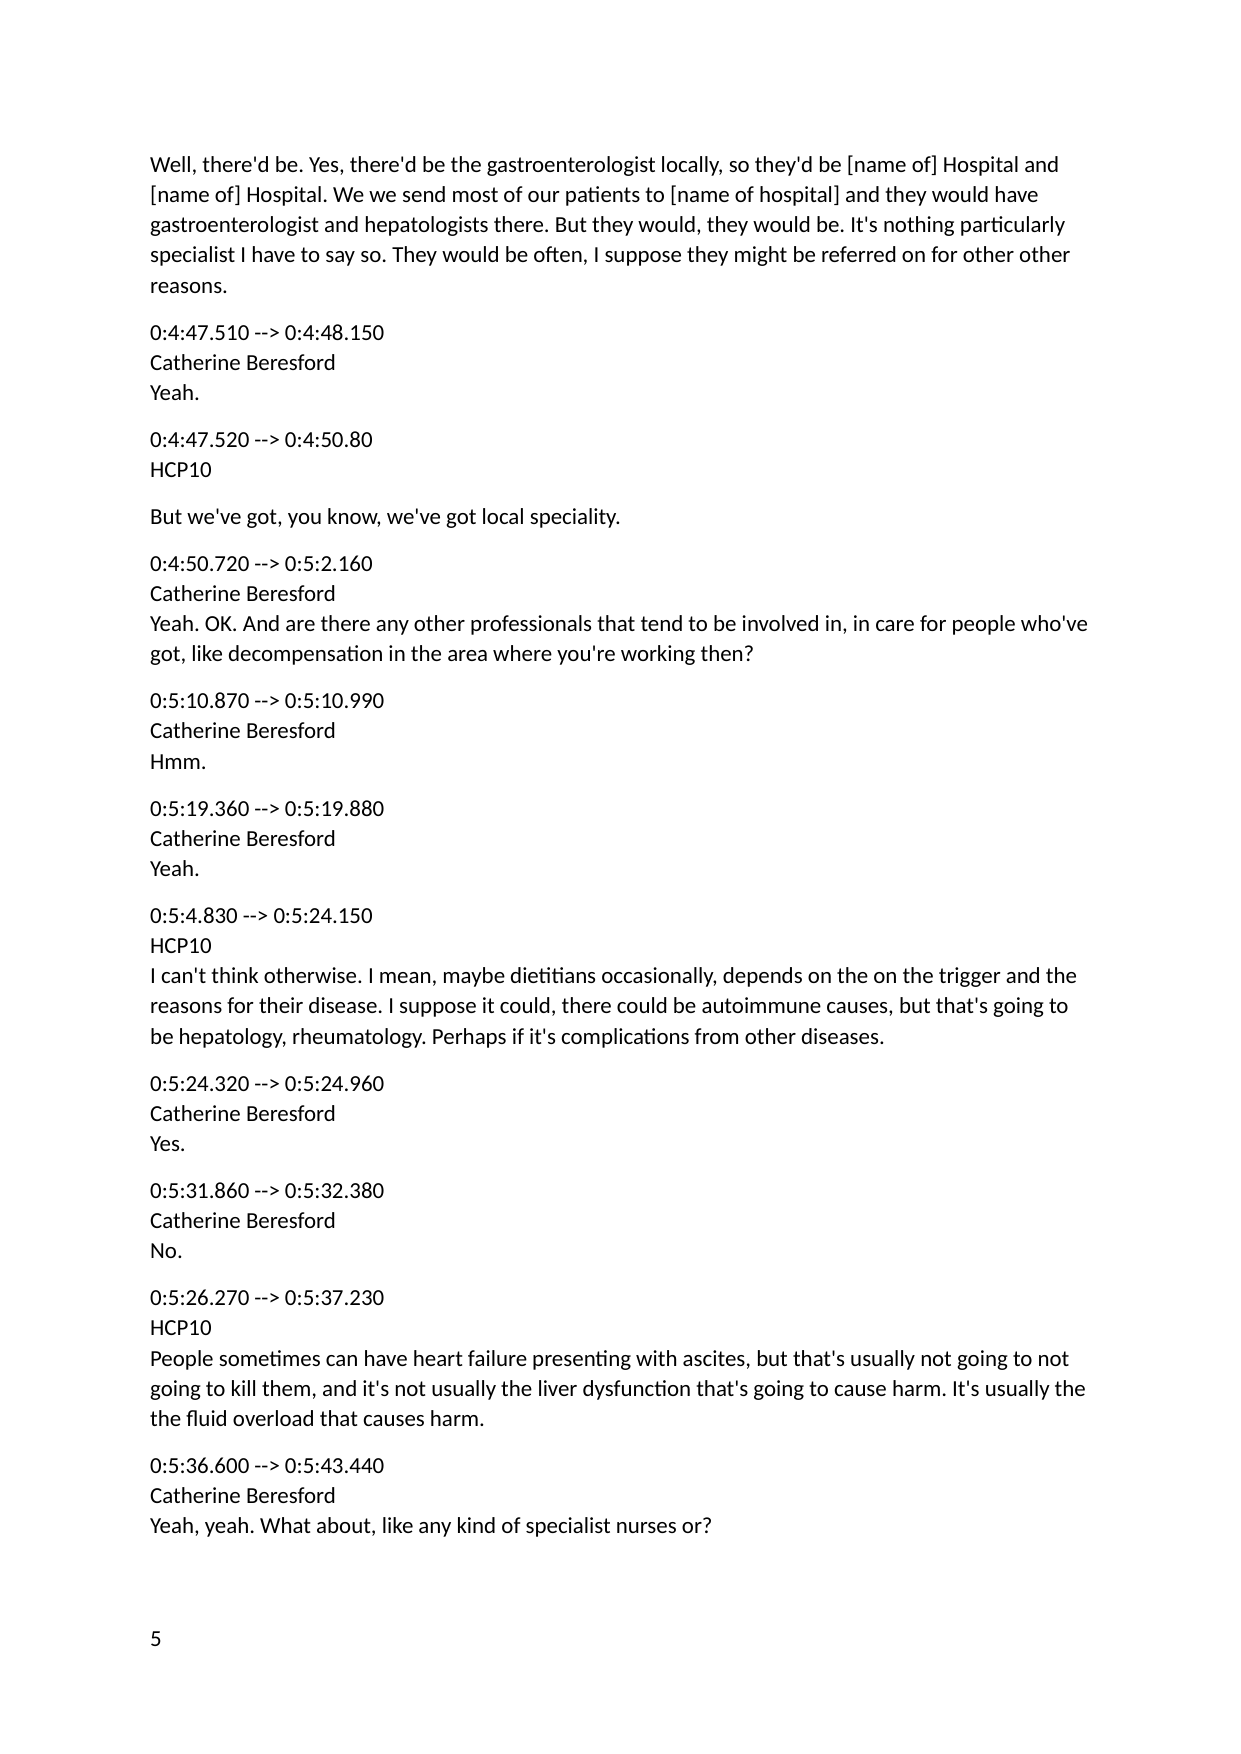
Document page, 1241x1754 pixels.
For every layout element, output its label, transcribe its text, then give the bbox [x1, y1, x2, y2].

text 0:5:36.600 --> 0:5:43.440 Catherine Beresford Yeah, yeah. What about, like any kind of specialist nurses or? [150, 1451, 1090, 1539]
text 0:4:47.520 --> 0:4:50.80 HCP10 [150, 425, 1090, 483]
text 0:4:50.720 --> 0:5:2.160 Catherine Beresford Yeah. OK. And are there any other professionals that tend to be involved in, in care for people who've got, like decompensation in the area where you're working then? [150, 549, 1090, 668]
text 0:5:26.270 --> 0:5:37.230 HCP10 People sometimes can have heart failure presenting with ascites, but that's usually not going to not going to kill them, and it's not usually the liver dysfunction that's going to cause harm. It's usually the the fluid overload that causes harm. [150, 1283, 1090, 1432]
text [150, 150, 1090, 299]
text 0:5:10.870 --> 0:5:10.990 Catherine Beresford Hmm. [150, 686, 1090, 775]
text 0:5:24.320 --> 0:5:24.960 Catherine Beresford Yes. [150, 1069, 1090, 1157]
text 0:5:31.860 --> 0:5:32.380 Catherine Beresford No. [150, 1176, 1090, 1264]
text 0:5:4.830 --> 0:5:24.150 HCP10 I can't think otherwise. I mean, maybe dietitians occasionally, depends on the on the trigger and the reasons for their disease. I suppose it could, there could be autoimmune causes, but that's going to be hepatology, rheumatology. Perhaps if it's complications from other diseases. [150, 901, 1090, 1050]
text 0:4:47.510 --> 0:4:48.150 Catherine Beresford Yeah. [150, 318, 1090, 406]
text 0:5:19.360 --> 0:5:19.880 Catherine Beresford Yeah. [150, 794, 1090, 882]
text But we've got, you know, we've got local speciality. [150, 502, 1090, 530]
